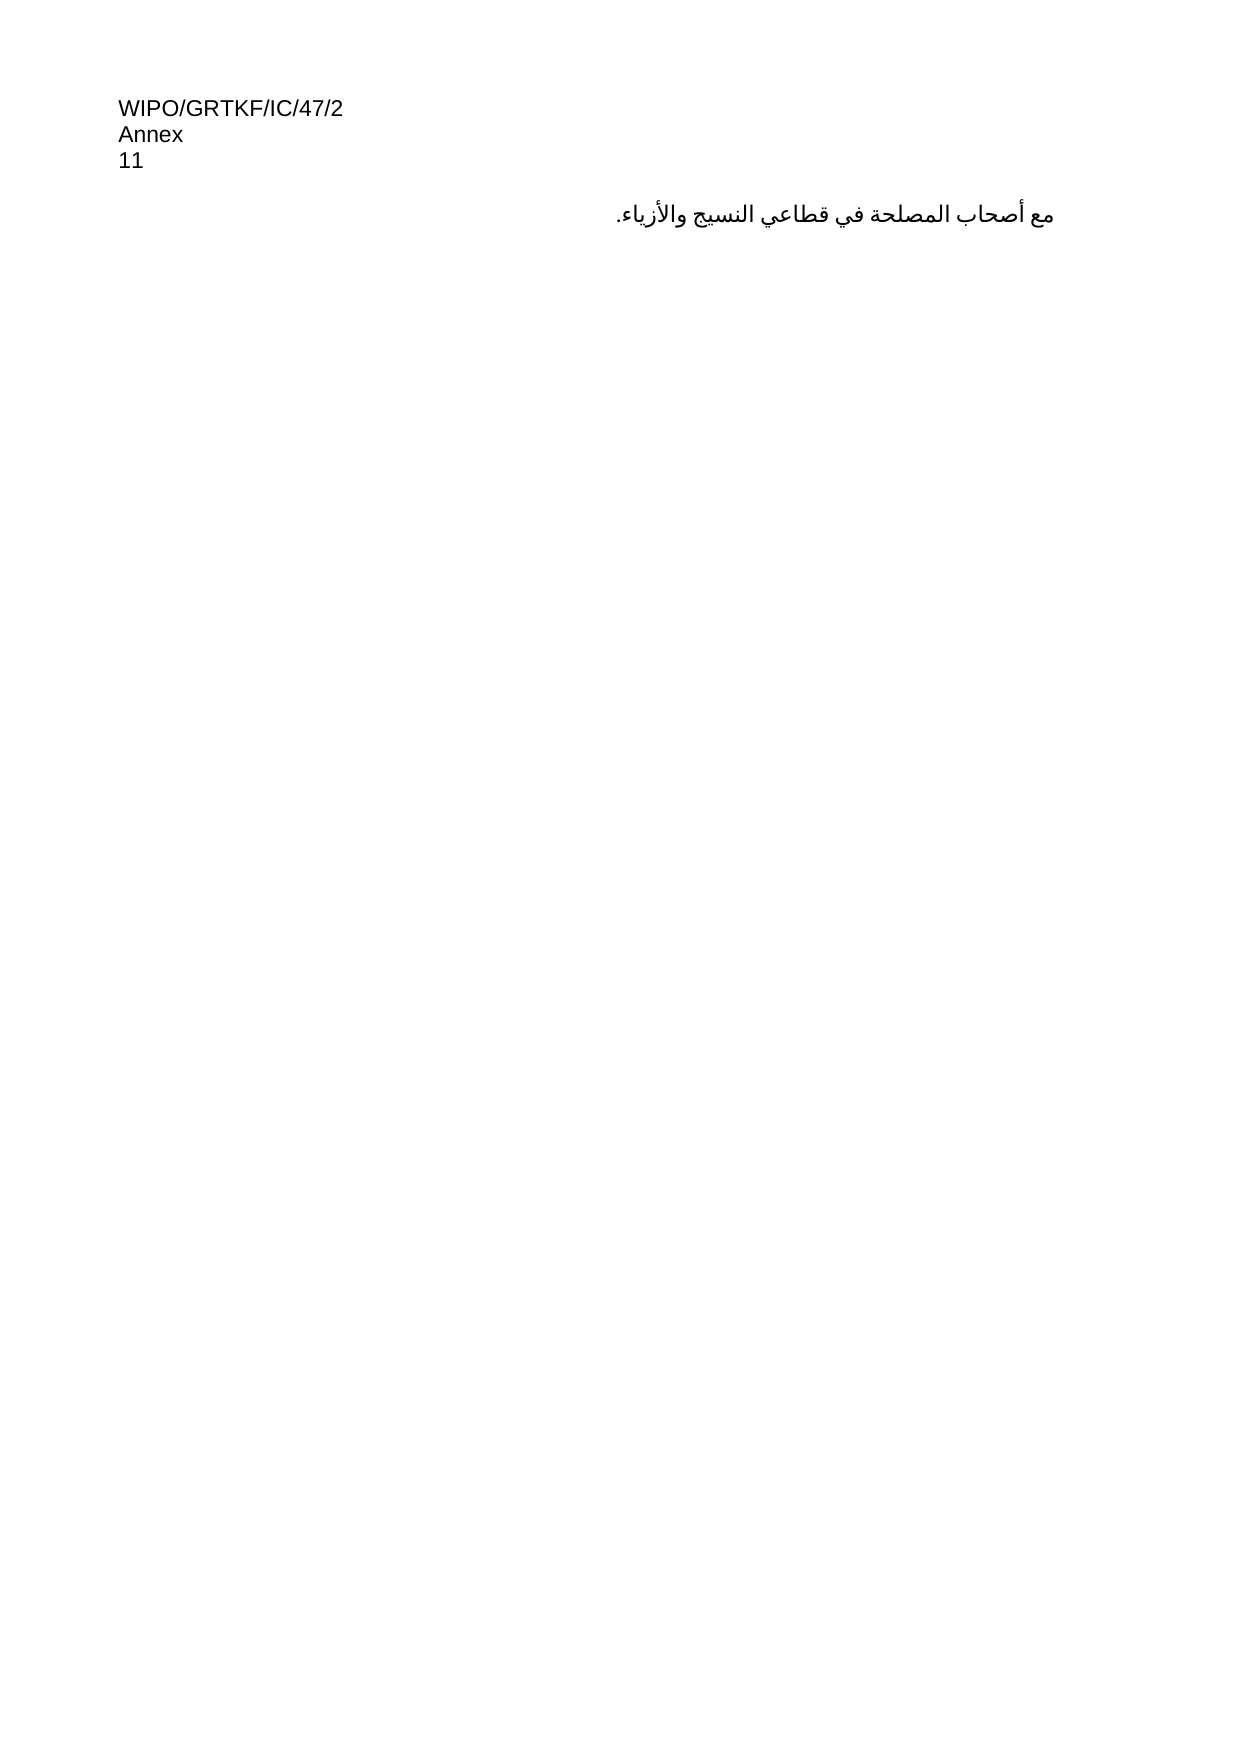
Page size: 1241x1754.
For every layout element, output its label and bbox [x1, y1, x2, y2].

list [118, 200, 1092, 228]
